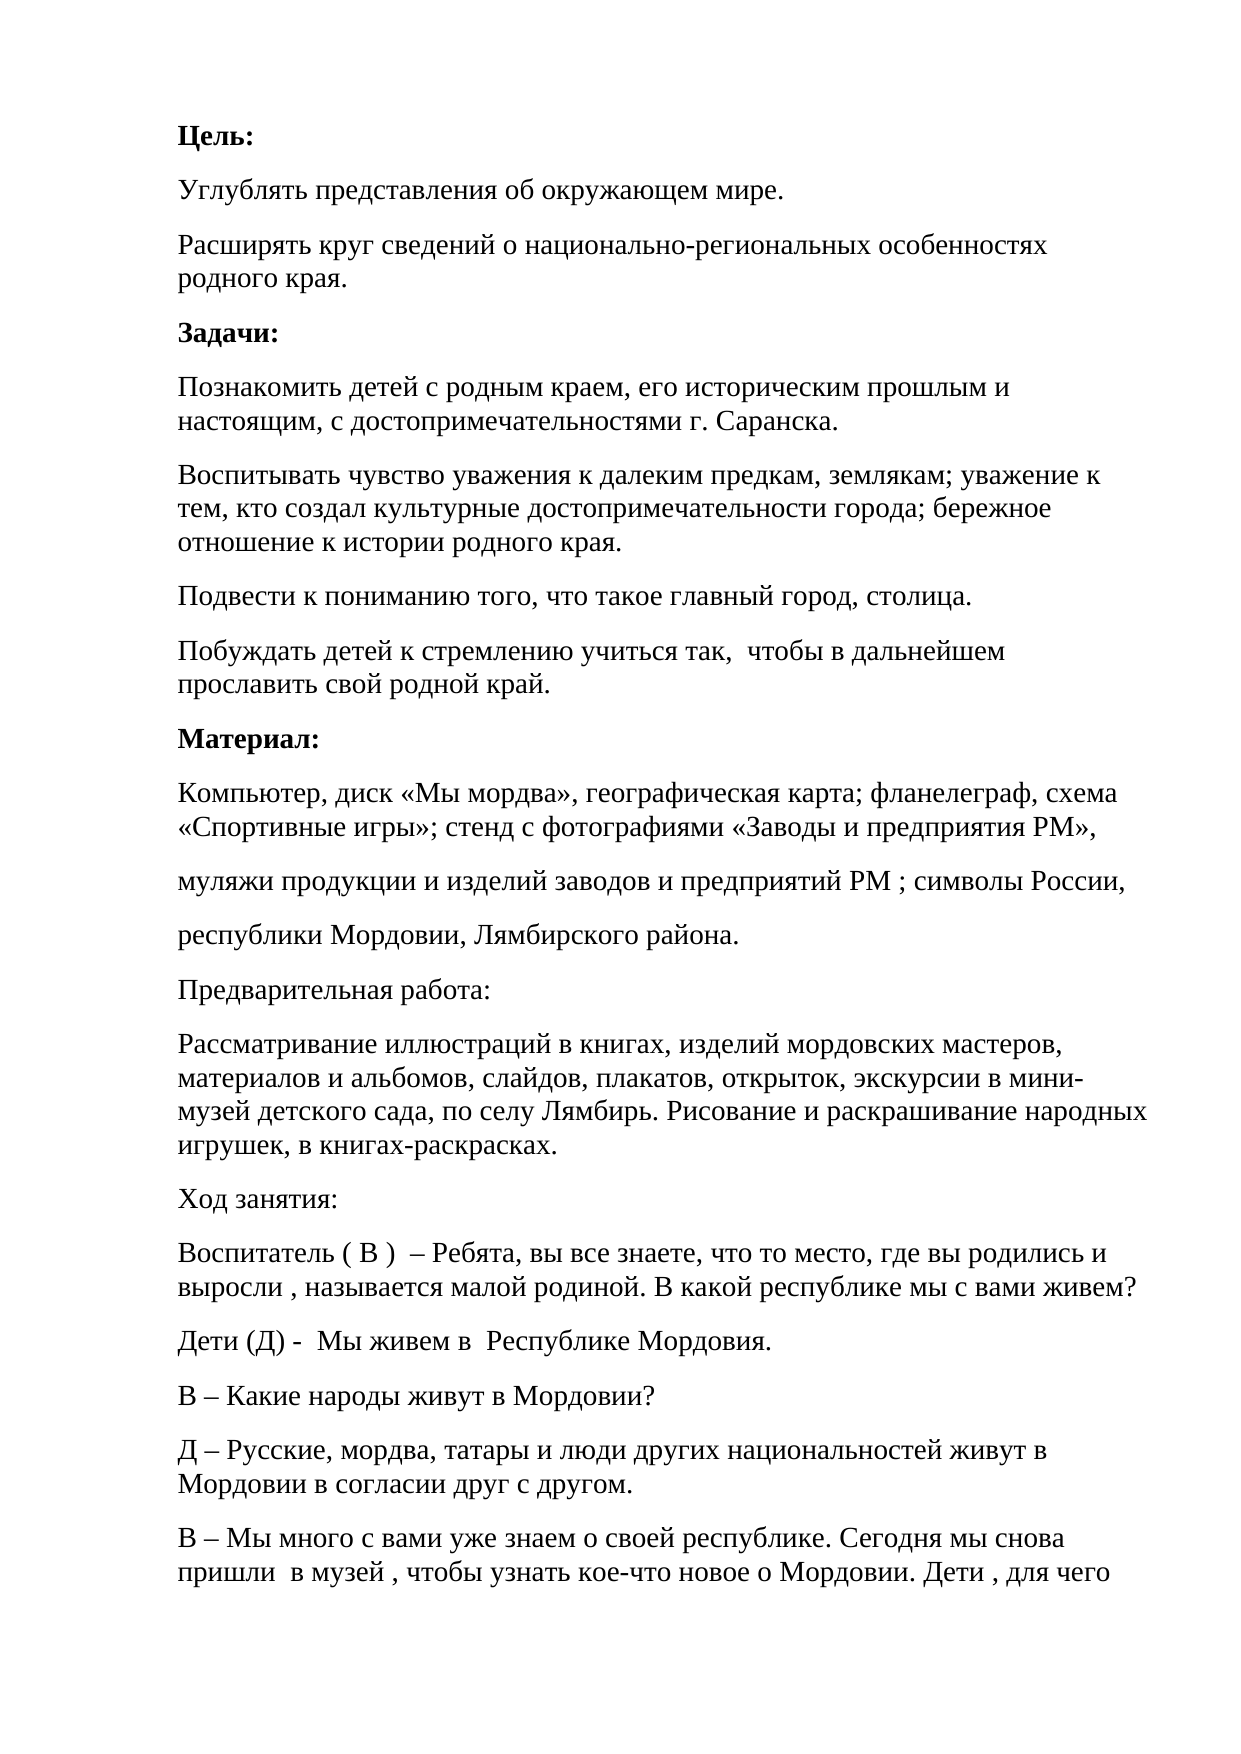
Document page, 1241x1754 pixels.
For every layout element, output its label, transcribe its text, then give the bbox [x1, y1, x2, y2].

text Воспитывать чувство уважения к далеким предкам, землякам; уважение к тем, кто создал культурные достопримечательности города; бережное отношение к истории родного края. [177, 457, 1152, 558]
text Расширять круг сведений о национально-региональных особенностях родного края. [177, 227, 1152, 294]
text Ход занятия: [177, 1181, 1152, 1215]
text Углублять представления об окружающем мире. [177, 172, 1152, 206]
text Подвести к пониманию того, что такое главный город, столица. [177, 578, 1152, 612]
text Побуждать детей к стремлению учиться так, чтобы в дальнейшем прославить свой родной край. [177, 633, 1152, 700]
text Рассматривание иллюстраций в книгах, изделий мордовских мастеров, материалов и альбомов, слайдов, плакатов, открыток, экскурсии в мини-музей детского сада, по селу Лямбирь. Рисование и раскрашивание народных игрушек, в книгах-раскрасках. [177, 1026, 1152, 1160]
text Задачи: [177, 315, 1152, 348]
text В – Мы много с вами уже знаем о своей республике. Сегодня мы снова пришли в музей , чтобы узнать кое-что новое о Мордовии. Дети , для чего [177, 1520, 1152, 1587]
text Материал: [177, 721, 1152, 754]
text В – Какие народы живут в Мордовии? [177, 1378, 1152, 1411]
text Предварительная работа: [177, 972, 1152, 1005]
text Воспитатель ( В ) – Ребята, вы все знаете, что то место, где вы родились и выросли , называется малой родиной. В какой республике мы с вами живем? [177, 1236, 1152, 1303]
text Познакомить детей с родным краем, его историческим прошлым и настоящим, с достопримечательностями г. Саранска. [177, 369, 1152, 436]
text Д – Русские, мордва, татары и люди других национальностей живут в Мордовии в согласии друг с другом. [177, 1432, 1152, 1499]
text республики Мордовии, Лямбирского района. [177, 917, 1152, 951]
text Цель: [177, 118, 1152, 152]
text муляжи продукции и изделий заводов и предприятий РМ ; символы России, [177, 863, 1152, 897]
text Дети (Д) - Мы живем в Республике Мордовия. [177, 1323, 1152, 1357]
text Компьютер, диск «Мы мордва», географическая карта; фланелеграф, схема «Спортивные игры»; стенд с фотографиями «Заводы и предприятия РМ», [177, 775, 1152, 842]
